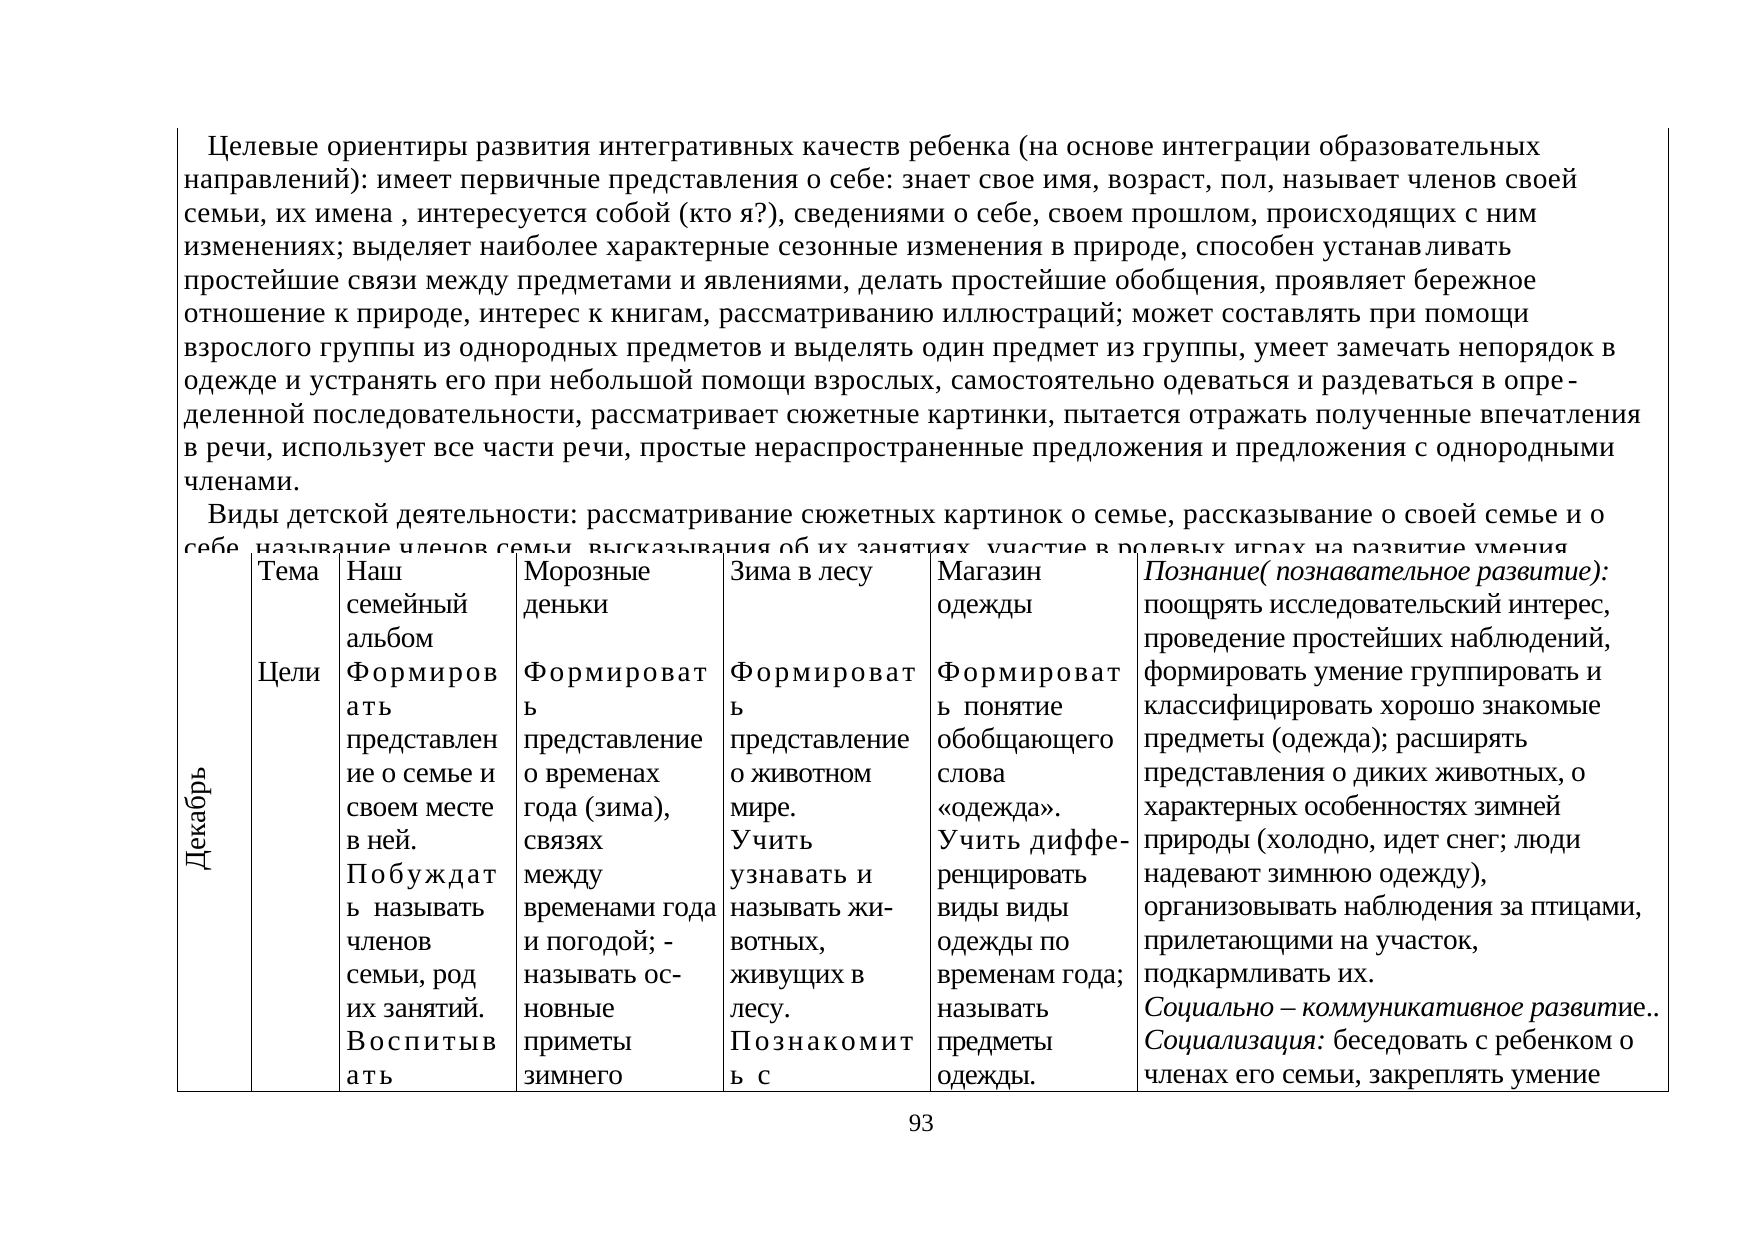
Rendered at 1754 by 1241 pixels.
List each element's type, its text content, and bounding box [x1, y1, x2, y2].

table_cell Морозные деньки [517, 553, 723, 653]
table_cell Познание( познавательное развитие): поощрять исследовательский интерес, проведение простейших наблюдений, формировать умение группировать и классифицировать хорошо знакомые предметы (одежда); расширять представления о диких животных, о характерных особенностях зимней природы (холодно, идет снег; люди надевают зимнюю одежду), организовывать наблюдения за птицами, прилетающими на участок, подкармливать их. Социально – коммуникативное развитие.. Социализация: беседовать с ребенком о членах его семьи, закреплять умение называть их имена, сообщать разнообразные, касающиеся его сведения, способствовать возникновению игр на темы из окружающей жизни, показывать способы ролевого поведения. Безопасность: формировать представления о том, что следует одеваться по погоде, знакомить с правилами поведения в природе. Коммуникация: продолжать помогать детям общаться со знакомыми взрослыми и сверстниками посредством поручений, подсказывать образцы обращения ко взрослым, уточнять названия и назначение предметов одежды. Здоровье: приучать детей находиться в помещении в облегченной одежде, следить за своим внешним видом. [1138, 553, 1668, 1091]
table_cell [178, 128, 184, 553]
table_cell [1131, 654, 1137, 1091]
table_cell Тема [252, 553, 339, 653]
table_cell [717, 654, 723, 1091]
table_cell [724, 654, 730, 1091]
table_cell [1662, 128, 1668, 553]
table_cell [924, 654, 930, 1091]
table_cell Декабрь [178, 553, 251, 1091]
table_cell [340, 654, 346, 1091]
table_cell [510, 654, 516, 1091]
table_cell Зима в лесу [724, 553, 930, 653]
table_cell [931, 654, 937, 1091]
table_cell Магазин одежды [931, 553, 1137, 653]
table_cell Цели [252, 654, 339, 1091]
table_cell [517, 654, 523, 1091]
